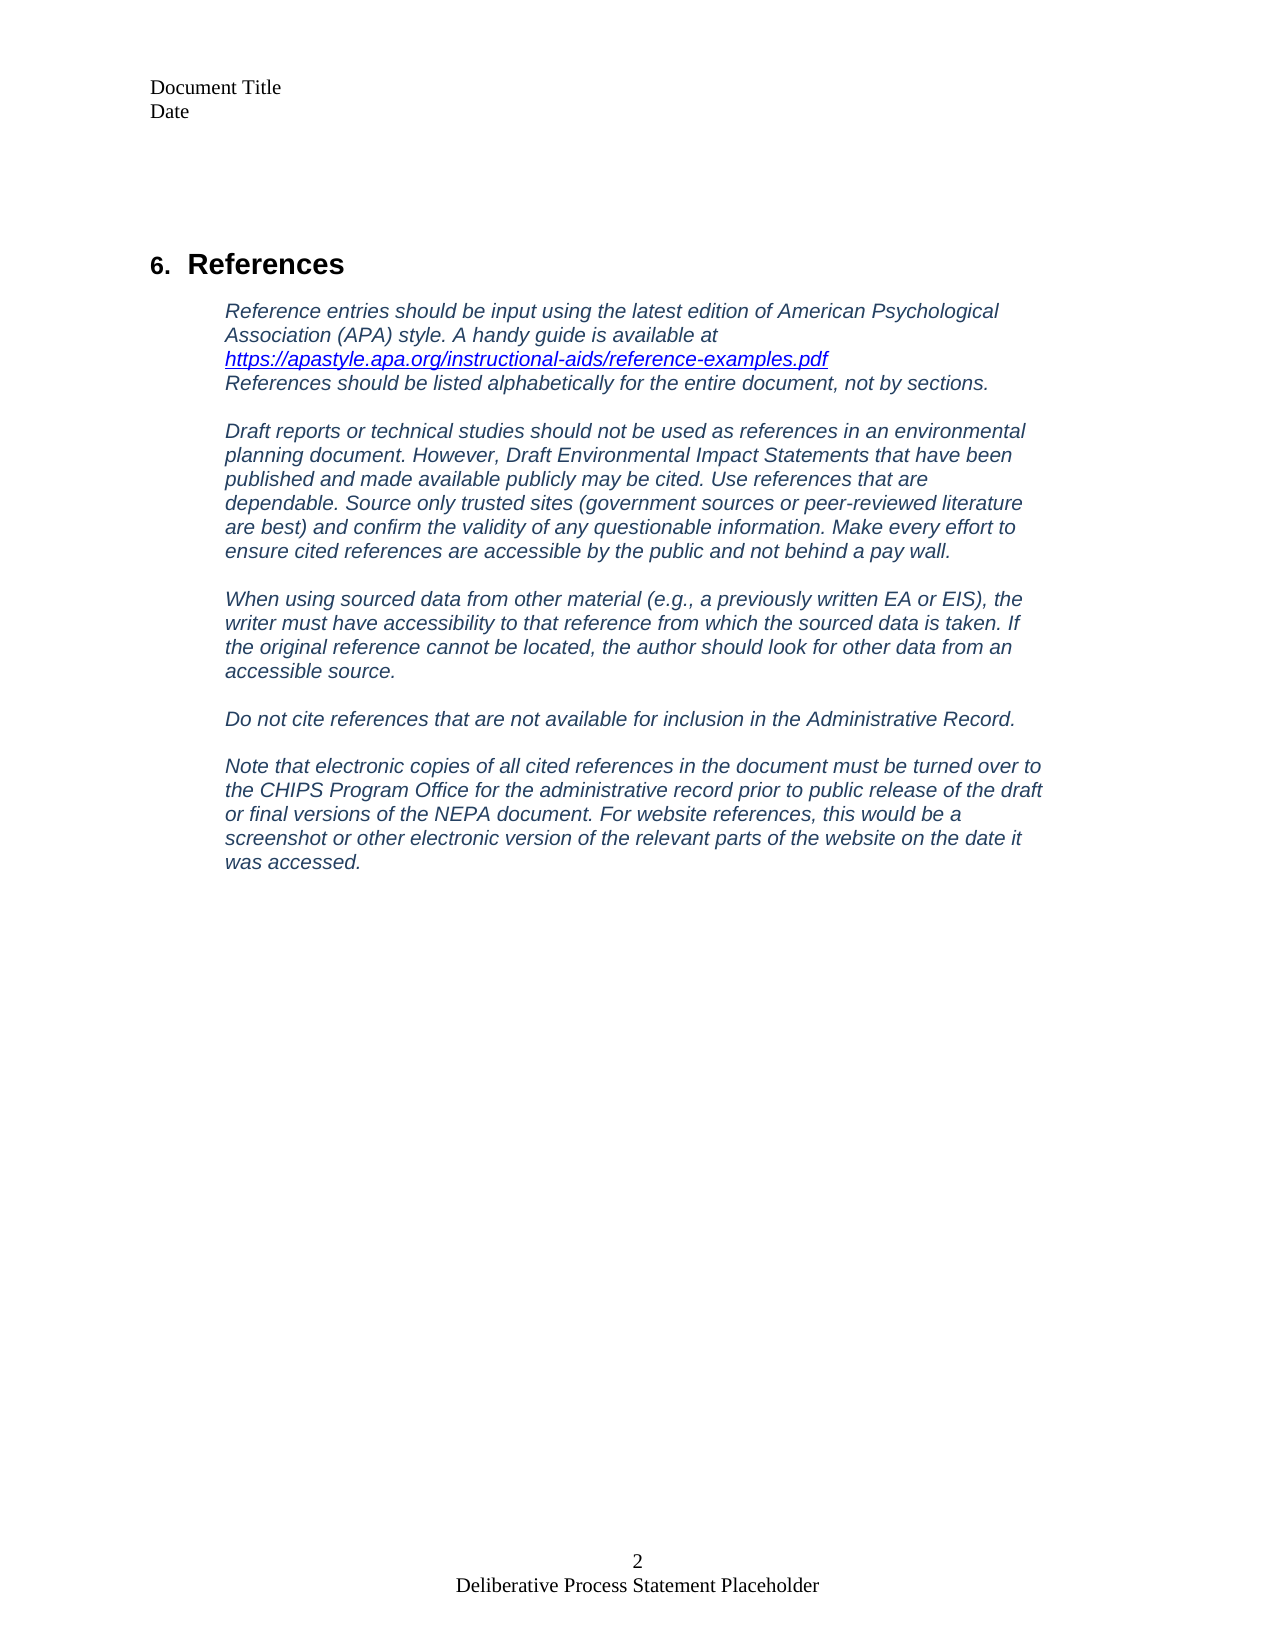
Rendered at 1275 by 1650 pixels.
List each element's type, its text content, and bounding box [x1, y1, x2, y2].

text Note that electronic copies of all cited references in the document must be turned over to the CHIPS Program Office for the administrative record prior to public release of the draft or final versions of the NEPA document. For website references, this would be a screenshot or other electronic version of the relevant parts of the website on the date it was accessed. [225, 754, 1050, 874]
subtitle References [150, 247, 1125, 280]
text Do not cite references that are not available for inclusion in the Administrative Record. [225, 706, 1050, 730]
text References should be listed alphabetically for the entire document, not by sections. [225, 371, 1050, 395]
text Draft reports or technical studies should not be used as references in an environmental planning document. However, Draft Environmental Impact Statements that have been published and made available publicly may be cited. Use references that are dependable. Source only trusted sites (government sources or peer-reviewed literature are best) and confirm the validity of any questionable information. Make every effort to ensure cited references are accessible by the public and not behind a pay wall. [225, 419, 1050, 563]
text When using sourced data from other material (e.g., a previously written EA or EIS), the writer must have accessibility to that reference from which the sourced data is taken. If the original reference cannot be located, the author should look for other data from an accessible source. [225, 587, 1050, 682]
text Reference entries should be input using the latest edition of American Psychological Association (APA) style. A handy guide is available at https://apastyle.apa.org/instructional-aids/reference-examples.pdf [225, 299, 1050, 371]
